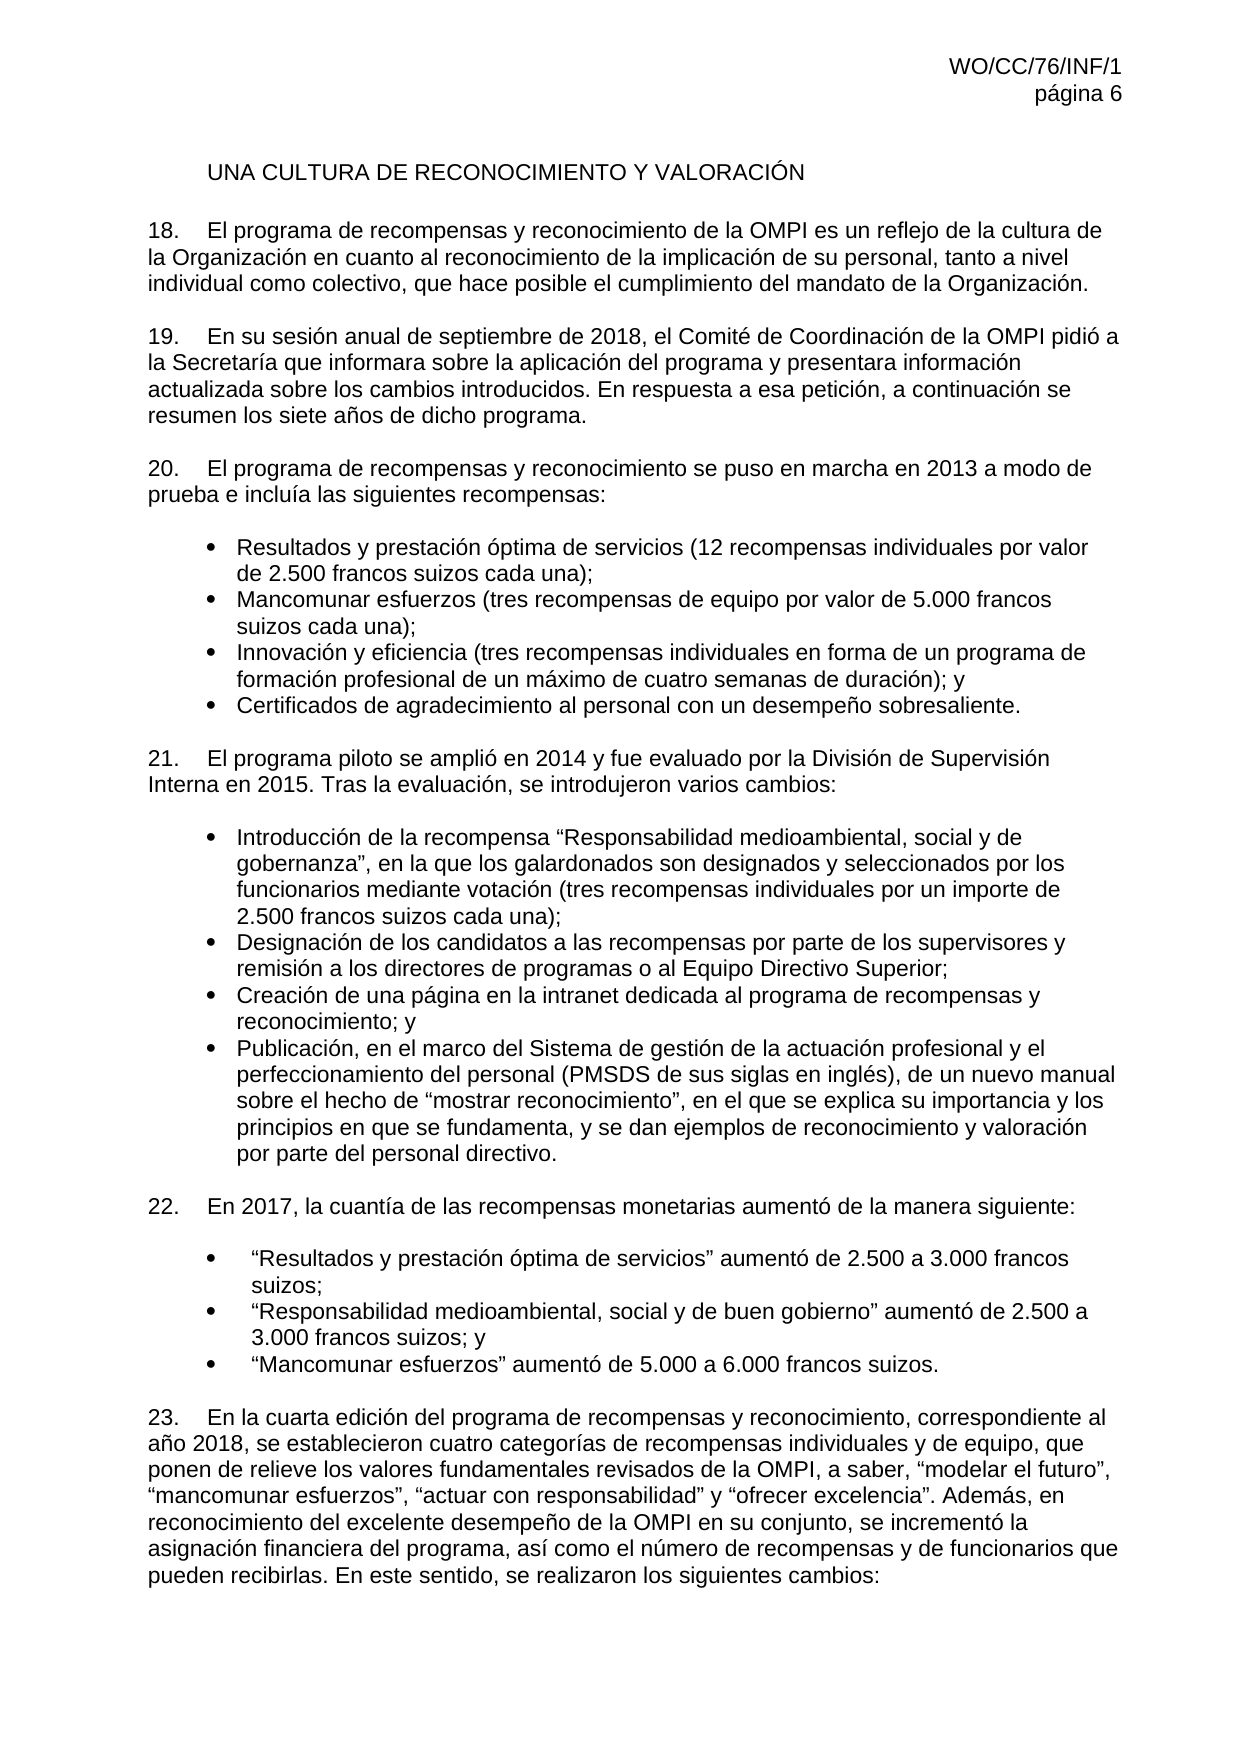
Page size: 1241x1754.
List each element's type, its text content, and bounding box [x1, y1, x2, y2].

list Resultados y prestación óptima de servicios (12 recompensas individuales por valor de 2.500 francos suizos cada una); [207, 534, 1108, 586]
list Innovación y eficiencia (tres recompensas individuales en forma de un programa de formación profesional de un máximo de cuatro semanas de duración); y [207, 639, 1108, 692]
list El programa piloto se amplió en 2014 y fue evaluado por la División de Supervisión Interna en 2015. Tras la evaluación, se introdujeron varios cambios: [148, 744, 1122, 797]
list Introducción de la recompensa “Responsabilidad medioambiental, social y de gobernanza”, en la que los galardonados son designados y seleccionados por los funcionarios mediante votación (tres recompensas individuales por un importe de 2.500 francos suizos cada una); [207, 824, 1122, 929]
list El programa de recompensas y reconocimiento se puso en marcha en 2013 a modo de prueba e incluía las siguientes recompensas: [148, 455, 1122, 507]
list “Resultados y prestación óptima de servicios” aumentó de 2.500 a 3.000 francos suizos; [207, 1245, 1122, 1298]
list “Responsabilidad medioambiental, social y de buen gobierno” aumentó de 2.500 a 3.000 francos suizos; y [207, 1298, 1122, 1351]
list Designación de los candidatos a las recompensas por parte de los supervisores y remisión a los directores de programas o al Equipo Directivo Superior; [207, 929, 1122, 982]
list En la cuarta edición del programa de recompensas y reconocimiento, correspondiente al año 2018, se establecieron cuatro categorías de recompensas individuales y de equipo, que ponen de relieve los valores fundamentales revisados de la OMPI, a saber, “modelar el futuro”, “mancomunar esfuerzos”, “actuar con responsabilidad” y “ofrecer excelencia”. Además, en reconocimiento del excelente desempeño de la OMPI en su conjunto, se incrementó la asignación financiera del programa, así como el número de recompensas y de funcionarios que pueden recibirlas. En este sentido, se realizaron los siguientes cambios: [148, 1403, 1122, 1588]
subtitle UNA CULTURA DE RECONOCIMIENTO Y VALORACIÓN [207, 158, 1122, 185]
list Publicación, en el marco del Sistema de gestión de la actuación profesional y el perfeccionamiento del personal (PMSDS de sus siglas en inglés), de un nuevo manual sobre el hecho de “mostrar reconocimiento”, en el que se explica su importancia y los principios en que se fundamenta, y se dan ejemplos de reconocimiento y valoración por parte del personal directivo. [207, 1034, 1122, 1166]
list Mancomunar esfuerzos (tres recompensas de equipo por valor de 5.000 francos suizos cada una); [207, 586, 1108, 639]
list En 2017, la cuantía de las recompensas monetarias aumentó de la manera siguiente: [148, 1193, 1122, 1219]
list El programa de recompensas y reconocimiento de la OMPI es un reflejo de la cultura de la Organización en cuanto al reconocimiento de la implicación de su personal, tanto a nivel individual como colectivo, que hace posible el cumplimiento del mandato de la Organización. [148, 217, 1122, 297]
list Creación de una página en la intranet dedicada al programa de recompensas y reconocimiento; y [207, 982, 1122, 1034]
list Certificados de agradecimiento al personal con un desempeño sobresaliente. [207, 692, 1108, 718]
list En su sesión anual de septiembre de 2018, el Comité de Coordinación de la OMPI pidió a la Secretaría que informara sobre la aplicación del programa y presentara información actualizada sobre los cambios introducidos. En respuesta a esa petición, a continuación se resumen los siete años de dicho programa. [148, 323, 1122, 428]
list “Mancomunar esfuerzos” aumentó de 5.000 a 6.000 francos suizos. [207, 1351, 1122, 1377]
